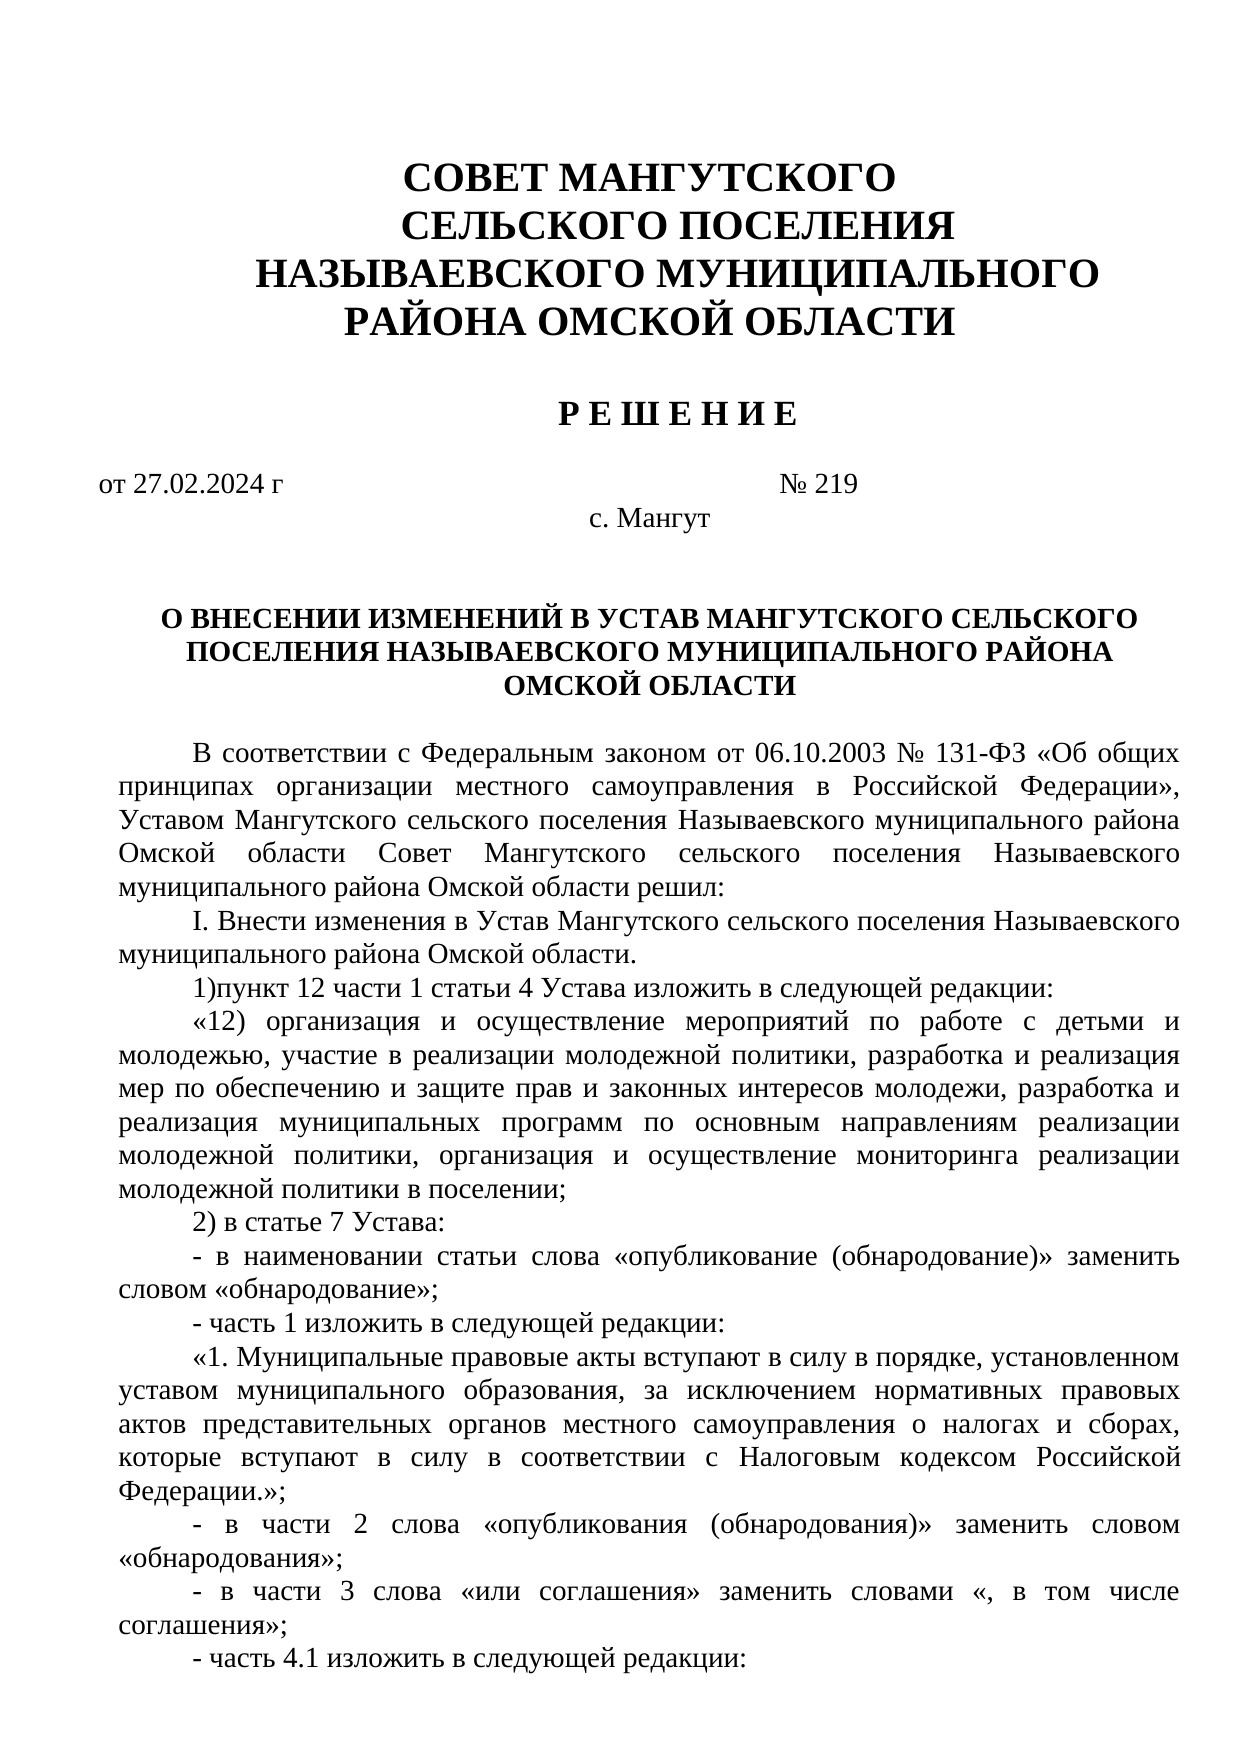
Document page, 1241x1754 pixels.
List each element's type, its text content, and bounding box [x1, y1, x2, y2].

text 2) в статье 7 Устава: [118, 1204, 1181, 1238]
text - в части 3 слова «или соглашения» заменить словами «, в том числе соглашения»; [118, 1573, 1181, 1641]
text «12) организация и осуществление мероприятий по работе с детьми и молодежью, участие в реализации молодежной политики, разработка и реализация мер по обеспечению и защите прав и законных интересов молодежи, разработка и реализация муниципальных программ по основным направлениям реализации молодежной политики, организация и осуществление мониторинга реализации молодежной политики в поселении; [118, 1003, 1181, 1204]
text от 27.02.2024 г № 219 [62, 466, 1181, 500]
text ОМСКОЙ ОБЛАСТИ [118, 668, 1181, 701]
text 1)пункт 12 части 1 статьи 4 Устава изложить в следующей редакции: [118, 970, 1181, 1003]
text - часть 1 изложить в следующей редакции: [118, 1305, 1181, 1339]
text НАЗЫВАЕВСКОГО МУНИЦИПАЛЬНОГО РАЙОНА ОМСКОЙ ОБЛАСТИ [118, 248, 1181, 344]
text «1. Муниципальные правовые акты вступают в силу в порядке, установленном уставом муниципального образования, за исключением нормативных правовых актов представительных органов местного самоуправления о налогах и сборах, которые вступают в силу в соответствии с Налоговым кодексом Российской Федерации.»; [118, 1339, 1181, 1506]
text СЕЛЬСКОГО ПОСЕЛЕНИЯ [118, 200, 1181, 248]
text СОВЕТ МАНГУТСКОГО [118, 152, 1181, 200]
text - часть 4.1 изложить в следующей редакции: [118, 1641, 1181, 1674]
text I. Внести изменения в Устав Мангутского сельского поселения Называевского муниципального района Омской области. [118, 903, 1181, 970]
text с. Мангут [118, 500, 1181, 533]
text О ВНЕСЕНИИ ИЗМЕНЕНИЙ В УСТАВ МАНГУТСКОГО СЕЛЬСКОГО ПОСЕЛЕНИЯ НАЗЫВАЕВСКОГО МУНИЦИПАЛЬНОГО РАЙОНА [118, 601, 1181, 668]
text - в части 2 слова «опубликования (обнародования)» заменить словом «обнародования»; [118, 1506, 1181, 1573]
text Р Е Ш Е Н И Е [118, 392, 1181, 433]
text В соответствии с Федеральным законом от 06.10.2003 № 131-ФЗ «Об общих принципах организации местного самоуправления в Российской Федерации», Уставом Мангутского сельского поселения Называевского муниципального района Омской области Совет Мангутского сельского поселения Называевского муниципального района Омской области решил: [118, 735, 1181, 903]
text - в наименовании статьи слова «опубликование (обнародование)» заменить словом «обнародование»; [118, 1238, 1181, 1305]
